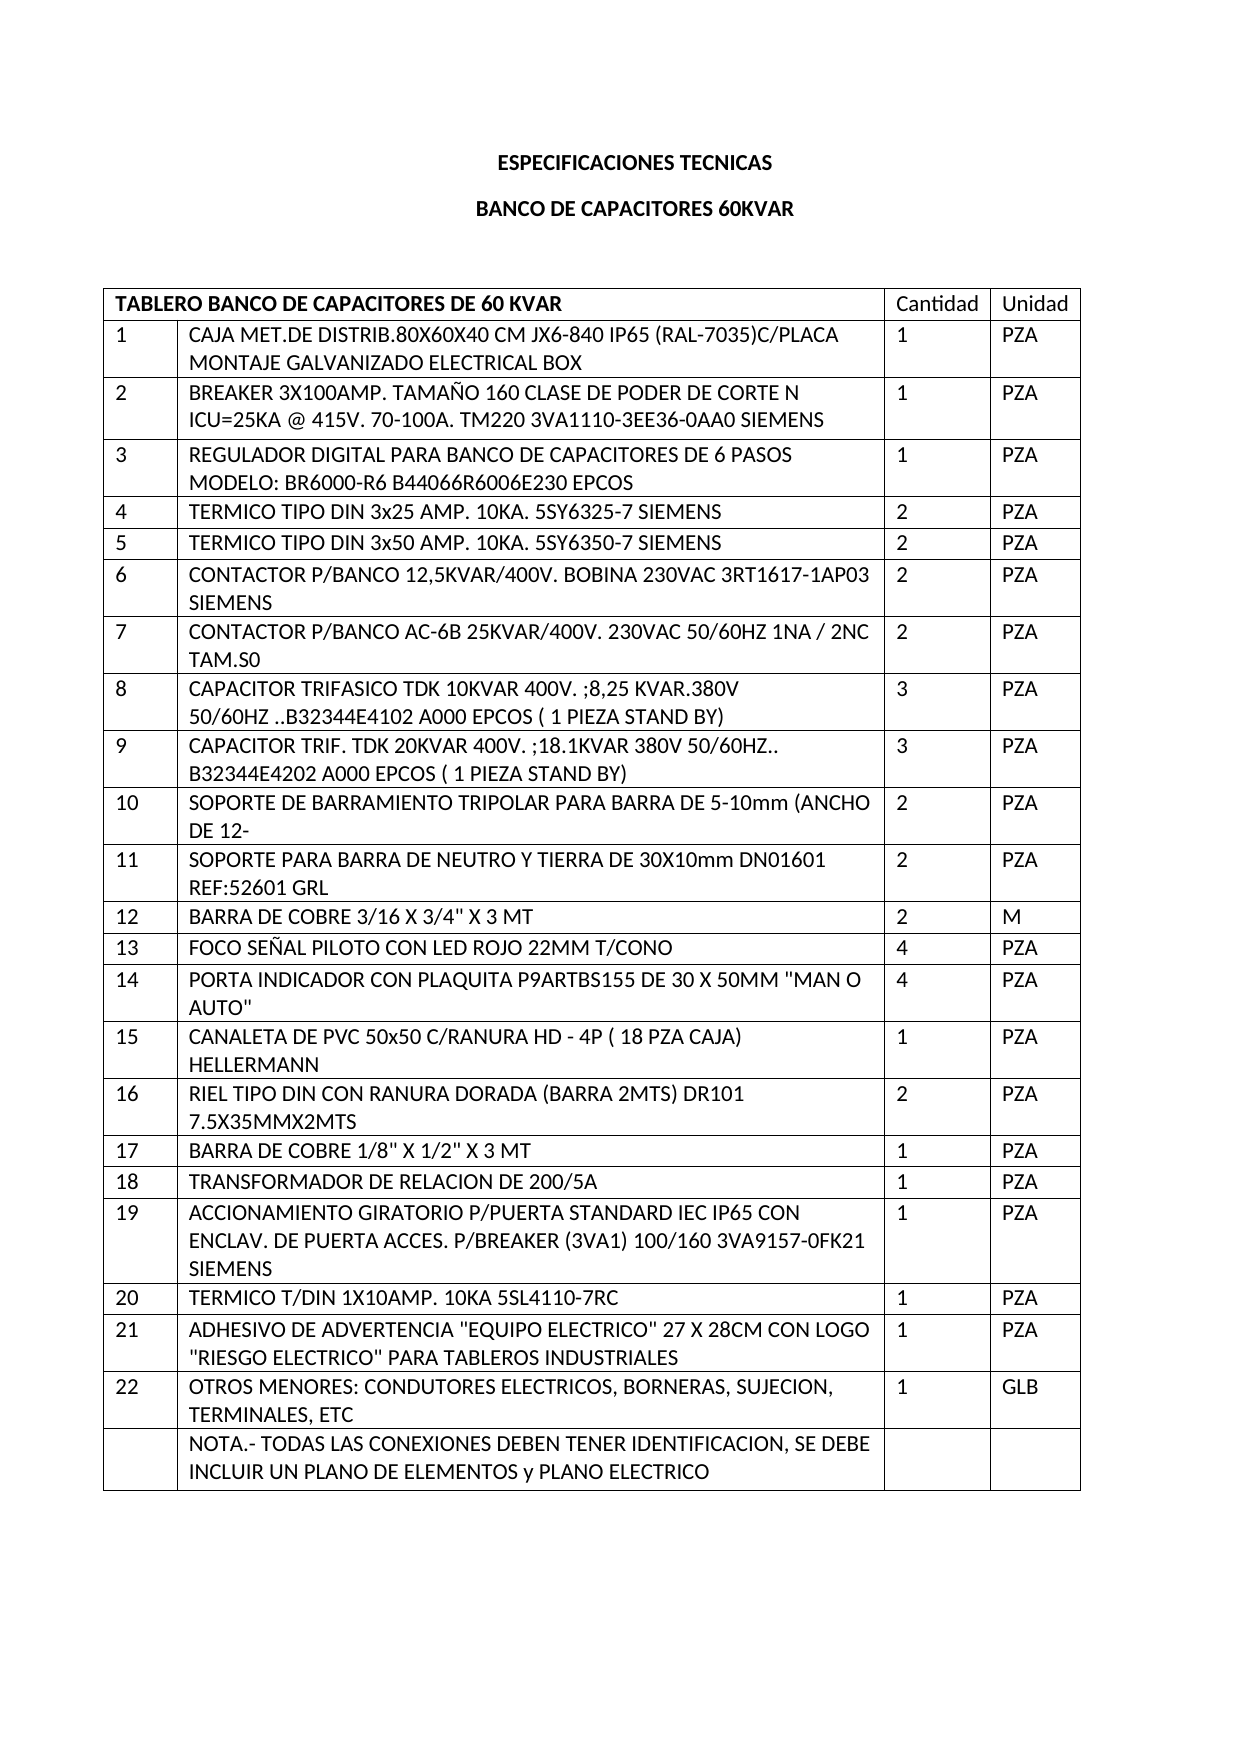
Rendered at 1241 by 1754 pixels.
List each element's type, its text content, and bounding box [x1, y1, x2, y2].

table_cell PZA [991, 674, 1080, 730]
table_cell 7 [104, 617, 177, 673]
table_cell PZA [991, 1167, 1080, 1197]
table_cell 10 [104, 788, 177, 844]
table_cell PZA [991, 1079, 1080, 1135]
table_cell 2 [885, 497, 990, 527]
table_cell SOPORTE DE BARRAMIENTO TRIPOLAR PARA BARRA DE 5-10mm (ANCHO DE 12- [178, 788, 884, 844]
table_cell 1 [885, 1315, 990, 1371]
table_cell PZA [991, 934, 1080, 964]
table_cell GLB [991, 1372, 1080, 1428]
table_cell TRANSFORMADOR DE RELACION DE 200/5A [178, 1167, 884, 1197]
table_cell PZA [991, 845, 1080, 901]
table_cell 15 [104, 1022, 177, 1078]
table_cell 22 [104, 1372, 177, 1428]
table_cell 1 [885, 321, 990, 377]
table_cell PZA [991, 440, 1080, 496]
table_cell PORTA INDICADOR CON PLAQUITA P9ARTBS155 DE 30 X 50MM "MAN O AUTO" [178, 965, 884, 1021]
table_cell PZA [991, 497, 1080, 527]
table_cell 5 [104, 529, 177, 559]
table_cell BARRA DE COBRE 3/16 X 3/4" X 3 MT [178, 902, 884, 932]
table_cell 18 [104, 1167, 177, 1197]
table_cell CONTACTOR P/BANCO AC-6B 25KVAR/400V. 230VAC 50/60HZ 1NA / 2NC TAM.S0 [178, 617, 884, 673]
table_cell 11 [104, 845, 177, 901]
table_cell 3 [885, 731, 990, 787]
table_cell PZA [991, 1022, 1080, 1078]
table_cell [991, 1429, 1080, 1490]
table_cell 3 [885, 674, 990, 730]
table_cell 1 [104, 321, 177, 377]
table_cell 1 [885, 1022, 990, 1078]
table_cell 12 [104, 902, 177, 932]
table_cell 2 [885, 788, 990, 844]
text ESPECIFICACIONES TECNICAS [103, 148, 1167, 176]
table_cell 1 [885, 1136, 990, 1166]
table_cell 1 [885, 1372, 990, 1428]
table_cell PZA [991, 529, 1080, 559]
table_cell CANALETA DE PVC 50x50 C/RANURA HD - 4P ( 18 PZA CAJA) HELLERMANN [178, 1022, 884, 1078]
table_cell 2 [104, 378, 177, 439]
table_cell PZA [991, 617, 1080, 673]
table_header Cantidad [885, 289, 990, 319]
table_cell 1 [885, 1167, 990, 1197]
table_cell CONTACTOR P/BANCO 12,5KVAR/400V. BOBINA 230VAC 3RT1617-1AP03 SIEMENS [178, 560, 884, 616]
table_cell FOCO SEÑAL PILOTO CON LED ROJO 22MM T/CONO [178, 934, 884, 964]
table_cell ACCIONAMIENTO GIRATORIO P/PUERTA STANDARD IEC IP65 CON ENCLAV. DE PUERTA ACCES. P/BREAKER (3VA1) 100/160 3VA9157-0FK21 SIEMENS [178, 1199, 884, 1282]
table_cell BREAKER 3X100AMP. TAMAÑO 160 CLASE DE PODER DE CORTE N ICU=25KA @ 415V. 70-100A. TM220 3VA1110-3EE36-0AA0 SIEMENS [178, 378, 884, 439]
table_cell 14 [104, 965, 177, 1021]
table_cell 2 [885, 560, 990, 616]
table_cell 19 [104, 1199, 177, 1282]
table_cell CAPACITOR TRIFASICO TDK 10KVAR 400V. ;8,25 KVAR.380V 50/60HZ ..B32344E4102 A000 EPCOS ( 1 PIEZA STAND BY) [178, 674, 884, 730]
table_cell 1 [885, 378, 990, 439]
table_cell 21 [104, 1315, 177, 1371]
table_cell 2 [885, 529, 990, 559]
table_cell OTROS MENORES: CONDUTORES ELECTRICOS, BORNERAS, SUJECION, TERMINALES, ETC [178, 1372, 884, 1428]
table_cell PZA [991, 965, 1080, 1021]
table_cell 1 [885, 1284, 990, 1314]
table_cell 13 [104, 934, 177, 964]
table_cell 2 [885, 902, 990, 932]
table_cell PZA [991, 788, 1080, 844]
table_cell [885, 1429, 990, 1490]
table_cell 4 [885, 934, 990, 964]
table_cell SOPORTE PARA BARRA DE NEUTRO Y TIERRA DE 30X10mm DN01601 REF:52601 GRL [178, 845, 884, 901]
table_cell NOTA.- TODAS LAS CONEXIONES DEBEN TENER IDENTIFICACION, SE DEBE INCLUIR UN PLANO DE ELEMENTOS y PLANO ELECTRICO [178, 1429, 884, 1490]
table_cell PZA [991, 1199, 1080, 1282]
table_cell TERMICO TIPO DIN 3x25 AMP. 10KA. 5SY6325-7 SIEMENS [178, 497, 884, 527]
table_cell PZA [991, 378, 1080, 439]
table_cell TERMICO T/DIN 1X10AMP. 10KA 5SL4110-7RC [178, 1284, 884, 1314]
table_cell 2 [885, 845, 990, 901]
table_cell 6 [104, 560, 177, 616]
table_cell PZA [991, 560, 1080, 616]
table_cell PZA [991, 1284, 1080, 1314]
table_cell 9 [104, 731, 177, 787]
table_cell RIEL TIPO DIN CON RANURA DORADA (BARRA 2MTS) DR101 7.5X35MMX2MTS [178, 1079, 884, 1135]
table_header TABLERO BANCO DE CAPACITORES DE 60 KVAR [104, 289, 884, 319]
table_header Unidad [991, 289, 1080, 319]
table_cell PZA [991, 731, 1080, 787]
table_cell CAJA MET.DE DISTRIB.80X60X40 CM JX6-840 IP65 (RAL-7035)C/PLACA MONTAJE GALVANIZADO ELECTRICAL BOX [178, 321, 884, 377]
text BANCO DE CAPACITORES 60KVAR [103, 194, 1167, 222]
table_cell 2 [885, 1079, 990, 1135]
table_cell PZA [991, 1315, 1080, 1371]
table_cell CAPACITOR TRIF. TDK 20KVAR 400V. ;18.1KVAR 380V 50/60HZ.. B32344E4202 A000 EPCOS ( 1 PIEZA STAND BY) [178, 731, 884, 787]
table_cell 20 [104, 1284, 177, 1314]
table_cell 1 [885, 440, 990, 496]
table_cell REGULADOR DIGITAL PARA BANCO DE CAPACITORES DE 6 PASOS MODELO: BR6000-R6 B44066R6006E230 EPCOS [178, 440, 884, 496]
table_cell ADHESIVO DE ADVERTENCIA "EQUIPO ELECTRICO" 27 X 28CM CON LOGO "RIESGO ELECTRICO" PARA TABLEROS INDUSTRIALES [178, 1315, 884, 1371]
table_cell 3 [104, 440, 177, 496]
table_cell 17 [104, 1136, 177, 1166]
table_cell 8 [104, 674, 177, 730]
table_cell 1 [885, 1199, 990, 1282]
table_cell 16 [104, 1079, 177, 1135]
table_cell 4 [885, 965, 990, 1021]
table_cell PZA [991, 321, 1080, 377]
table_cell BARRA DE COBRE 1/8" X 1/2" X 3 MT [178, 1136, 884, 1166]
table_cell TERMICO TIPO DIN 3x50 AMP. 10KA. 5SY6350-7 SIEMENS [178, 529, 884, 559]
table_cell PZA [991, 1136, 1080, 1166]
table_cell 2 [885, 617, 990, 673]
table_cell M [991, 902, 1080, 932]
table_cell [104, 1429, 177, 1490]
table_cell 4 [104, 497, 177, 527]
